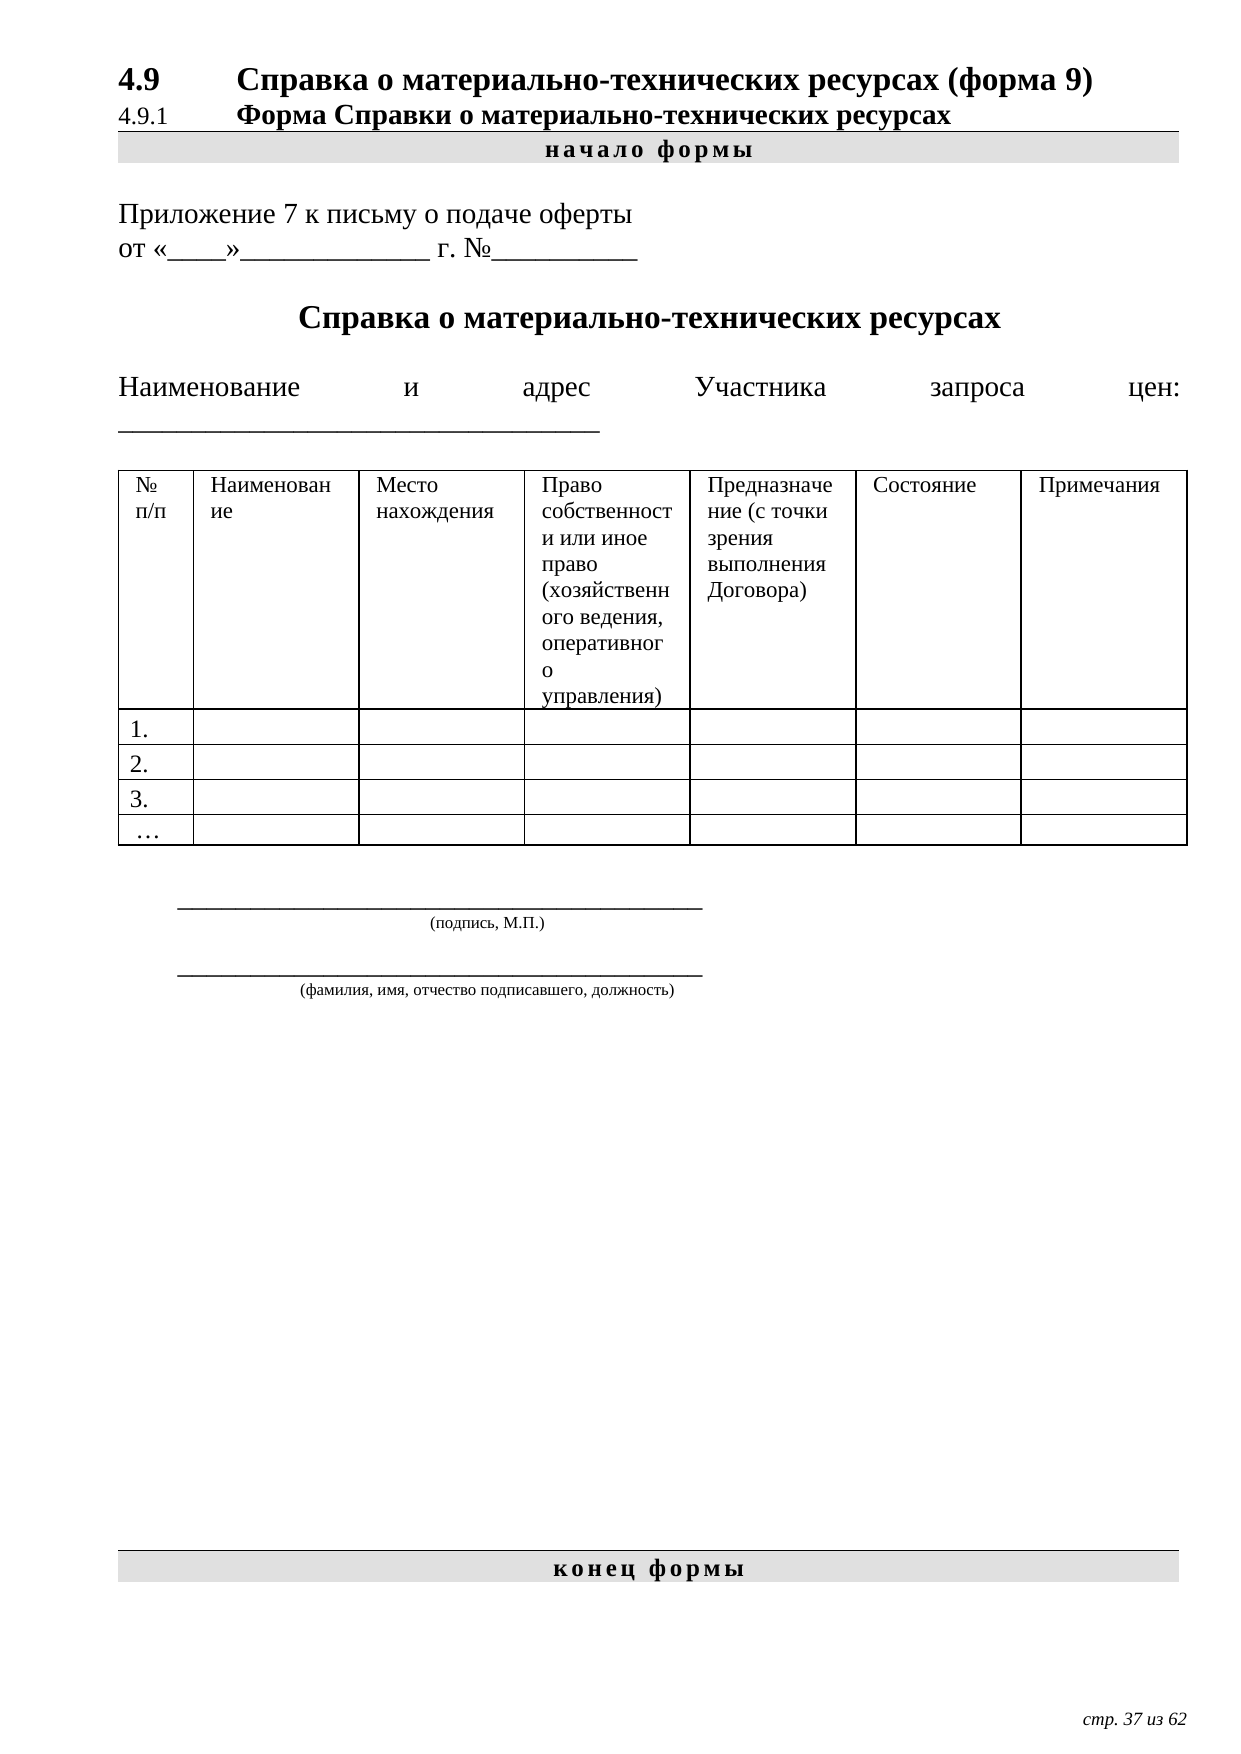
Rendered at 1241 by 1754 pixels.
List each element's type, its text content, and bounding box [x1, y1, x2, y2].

table_cell [857, 710, 1020, 743]
table_header Место нахождения [360, 471, 524, 708]
table_cell [857, 815, 1020, 844]
text ____________________________________ [118, 946, 1181, 980]
table_cell [1022, 815, 1186, 844]
table_cell [1022, 780, 1186, 814]
table_cell [194, 710, 358, 743]
table_header Состояние [857, 471, 1020, 708]
table_header Право собственности или иное право (хозяйственного ведения, оперативного управления) [525, 471, 689, 708]
text Справка о материально-технических ресурсах [118, 297, 1181, 335]
table_cell [119, 745, 193, 778]
table_cell [691, 780, 855, 814]
table_header Наименование [194, 471, 358, 708]
table_cell [360, 745, 524, 778]
table_cell [691, 815, 855, 844]
text (подпись, М.П.) [118, 913, 797, 946]
text начало формы [118, 132, 1179, 163]
table_cell [360, 710, 524, 743]
text конец формы [118, 1551, 1179, 1582]
table_header № п/п [119, 471, 193, 708]
table_cell [194, 780, 358, 814]
table_cell [525, 815, 689, 844]
table_cell [1022, 745, 1186, 778]
table_cell [360, 815, 524, 844]
table_cell [119, 710, 193, 743]
table_cell [119, 780, 193, 814]
text ____________________________________ [118, 879, 1181, 913]
text (фамилия, имя, отчество подписавшего, должность) [118, 980, 797, 1013]
table_cell [525, 710, 689, 743]
text Форма Справки о материально-технических ресурсах [118, 97, 1181, 131]
table_cell [1022, 710, 1186, 743]
table_cell [194, 815, 358, 844]
table_cell … [119, 815, 193, 844]
table_cell [360, 780, 524, 814]
table_cell [525, 780, 689, 814]
text Наименование и адрес Участника запроса цен: _________________________________ [118, 369, 1181, 436]
table_cell [194, 745, 358, 778]
table_cell [525, 745, 689, 778]
table_header Предназначение (с точки зрения выполнения Договора) [691, 471, 855, 708]
table_cell [691, 710, 855, 743]
table_cell [691, 745, 855, 778]
table_cell [857, 780, 1020, 814]
table_header Примечания [1022, 471, 1186, 708]
table_cell [857, 745, 1020, 778]
